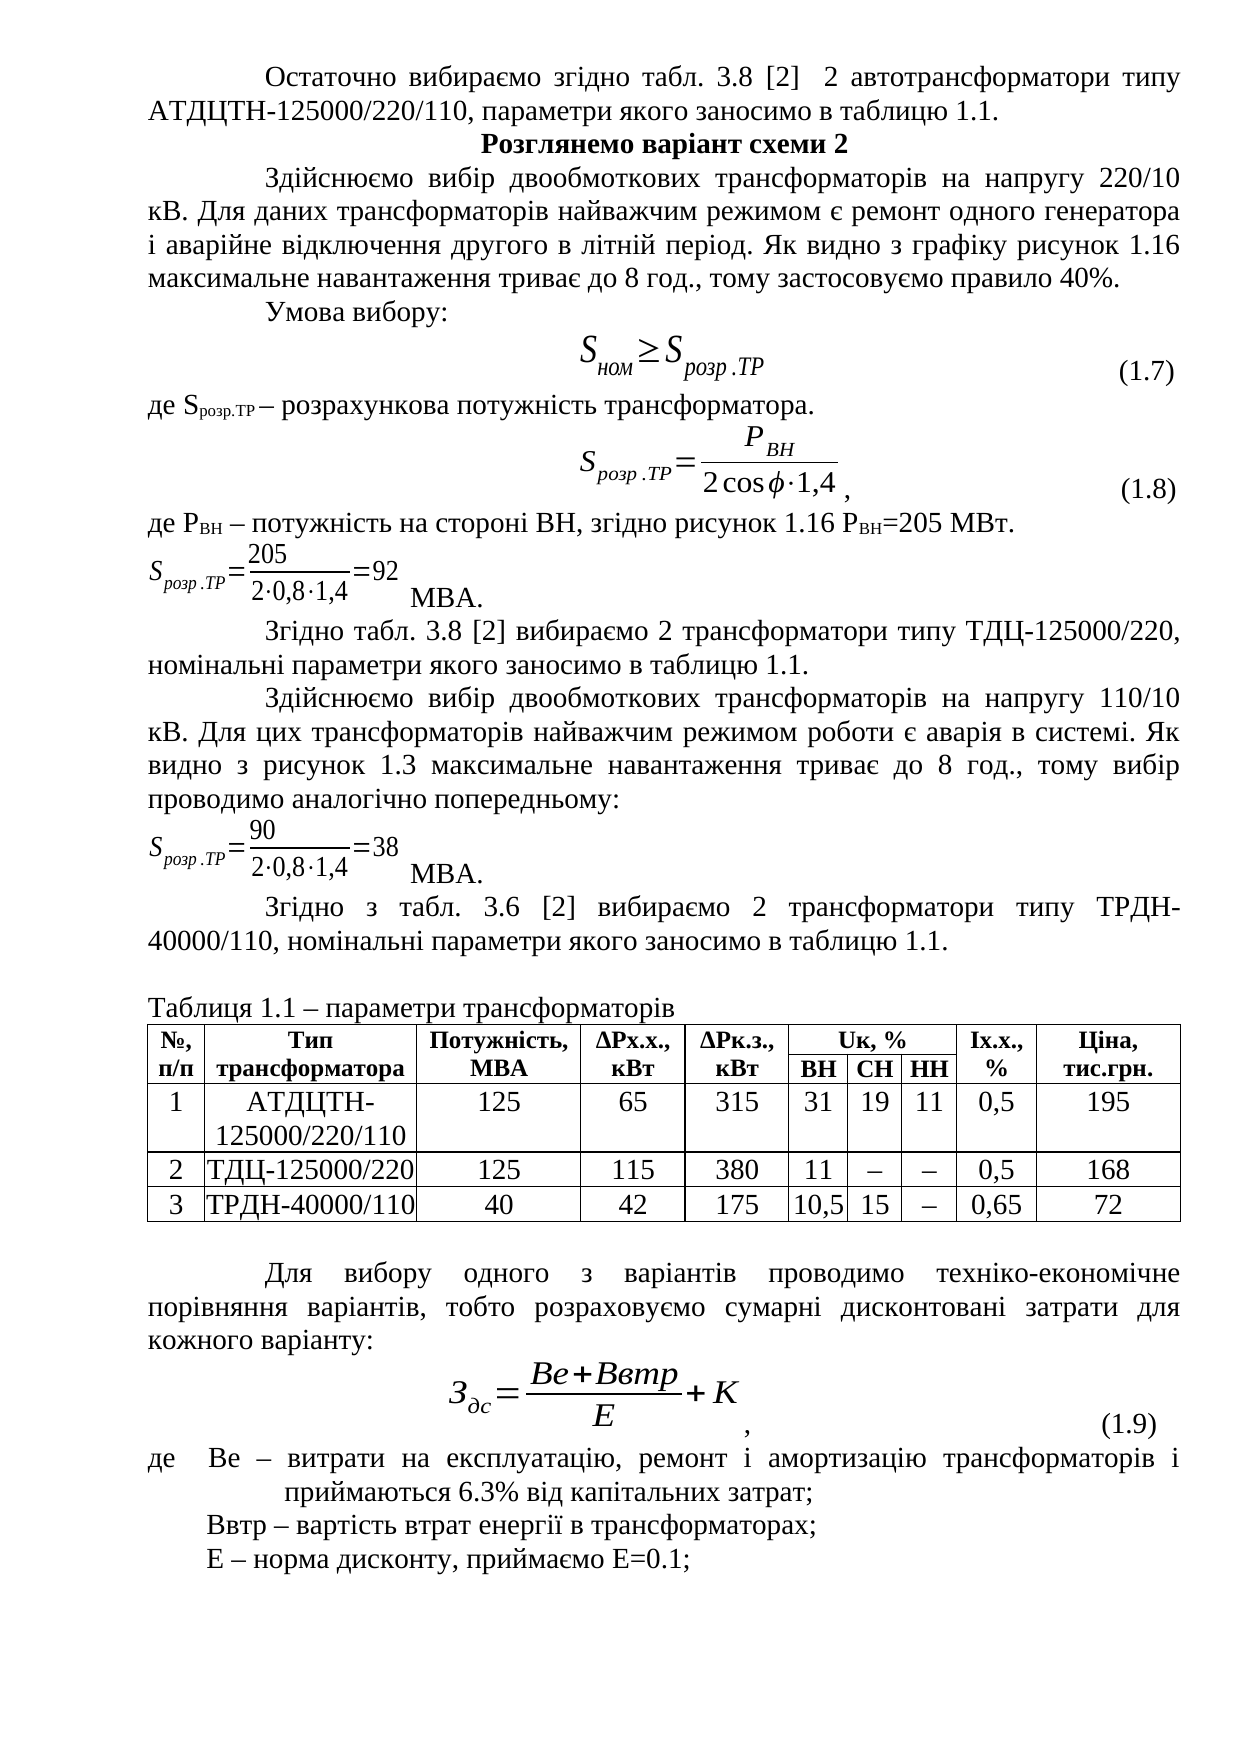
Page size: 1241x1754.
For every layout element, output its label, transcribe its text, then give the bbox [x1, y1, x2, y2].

table_cell 0,65 [957, 1187, 1036, 1221]
table_cell 15 [848, 1187, 901, 1221]
table_cell 175 [686, 1187, 788, 1221]
table_cell 115 [581, 1153, 684, 1186]
table_cell ТДЦ-125000/220 [205, 1153, 416, 1186]
table_cell 31 [789, 1084, 847, 1151]
text Для вибору одного з варіантів проводимо техніко-економічне порівняння варіантів, тобто розраховуємо сумарні дисконтовані затрати для кожного варіанту: [148, 1255, 1181, 1356]
text Умова вибору: [148, 294, 1181, 327]
text (1.7) [148, 327, 1181, 387]
table_cell НН [902, 1055, 956, 1083]
table_header Uк, % [789, 1025, 956, 1053]
table_cell 10,5 [789, 1187, 847, 1221]
table_header Ціна, тис.грн. [1037, 1025, 1180, 1083]
table_cell 40 [417, 1187, 580, 1221]
table_cell 315 [686, 1084, 788, 1151]
text Розглянемо варіант схеми 2 [148, 126, 1181, 160]
table_header Потужність, МВА [417, 1025, 580, 1083]
table_cell СН [848, 1055, 901, 1083]
text де Sрозр.ТР – розрахункова потужність трансформатора. [148, 387, 1181, 420]
text Згідно з табл. 3.6 [2] вибираємо 2 трансформатори типу ТРДН-40000/110, номінальні параметри якого заносимо в таблицю 1.1. [148, 889, 1181, 957]
table_cell 0,5 [957, 1153, 1036, 1186]
table_cell 168 [1037, 1153, 1180, 1186]
text де РВН – потужність на стороні ВН, згідно рисунок 1.16 РВН=205 МВт. [148, 505, 1181, 538]
table_cell ВН [789, 1055, 847, 1083]
table_cell 2 [148, 1153, 204, 1186]
table_cell АТДЦТН-125000/220/110 [205, 1084, 416, 1151]
table_cell 380 [686, 1153, 788, 1186]
table_header Тип трансформатора [205, 1025, 416, 1083]
table_header №, п/п [148, 1025, 204, 1083]
text Здійснюємо вибір двообмоткових трансформаторів на напругу 110/10 кВ. Для цих трансформаторів найважчим режимом роботи є аварія в системі. Як видно з рисунок 1.3 максимальне навантаження триває до 8 год., тому вибір проводимо аналогічно попередньому: [148, 680, 1181, 814]
text Ввтр – вартість втрат енергії в трансформаторах; [148, 1507, 1181, 1541]
text де Ве – витрати на експлуатацію, ремонт і амортизацію трансформаторів і приймаються 6.3% від капітальних затрат; [148, 1440, 1181, 1507]
table_cell – [902, 1187, 956, 1221]
text , (1.8) [148, 420, 1181, 505]
table_cell 42 [581, 1187, 684, 1221]
text Згідно табл. 3.8 [2] вибираємо 2 трансформатори типу ТДЦ-125000/220, номінальні параметри якого заносимо в таблицю 1.1. [148, 613, 1181, 680]
text МВА. [148, 538, 1181, 613]
table_cell 125 [417, 1153, 580, 1186]
table_cell 72 [1037, 1187, 1180, 1221]
table_cell – [902, 1153, 956, 1186]
table_cell 11 [789, 1153, 847, 1186]
table_header Іх.х., % [957, 1025, 1036, 1083]
table_cell 11 [902, 1084, 956, 1151]
text Таблиця 1.1 – параметри трансформаторів [148, 990, 1181, 1024]
table_header ΔРх.х., кВт [581, 1025, 684, 1083]
table_cell – [848, 1153, 901, 1186]
table_cell 3 [148, 1187, 204, 1221]
text Остаточно вибираємо згідно табл. 3.8 [2] 2 автотрансформатори типу АТДЦТН-125000/220/110, параметри якого заносимо в таблицю 1.1. [148, 59, 1181, 126]
table_cell 65 [581, 1084, 684, 1151]
table_cell 125 [417, 1084, 580, 1151]
text Е – норма дисконту, приймаємо Е=0.1; [148, 1541, 1181, 1574]
table_cell ТРДН-40000/110 [205, 1187, 416, 1221]
table_header ΔРк.з., кВт [686, 1025, 788, 1083]
table_cell 0,5 [957, 1084, 1036, 1151]
text , (1.9) [148, 1356, 1181, 1440]
text МВА. [148, 814, 1181, 889]
text Здійснюємо вибір двообмоткових трансформаторів на напругу 220/10 кВ. Для даних трансформаторів найважчим режимом є ремонт одного генератора і аварійне відключення другого в літній період. Як видно з графіку рисунок 1.16 максимальне навантаження триває до 8 год., тому застосовуємо правило 40%. [148, 160, 1181, 294]
table_cell 1 [148, 1084, 204, 1151]
table_cell 195 [1037, 1084, 1180, 1151]
table_cell 19 [848, 1084, 901, 1151]
